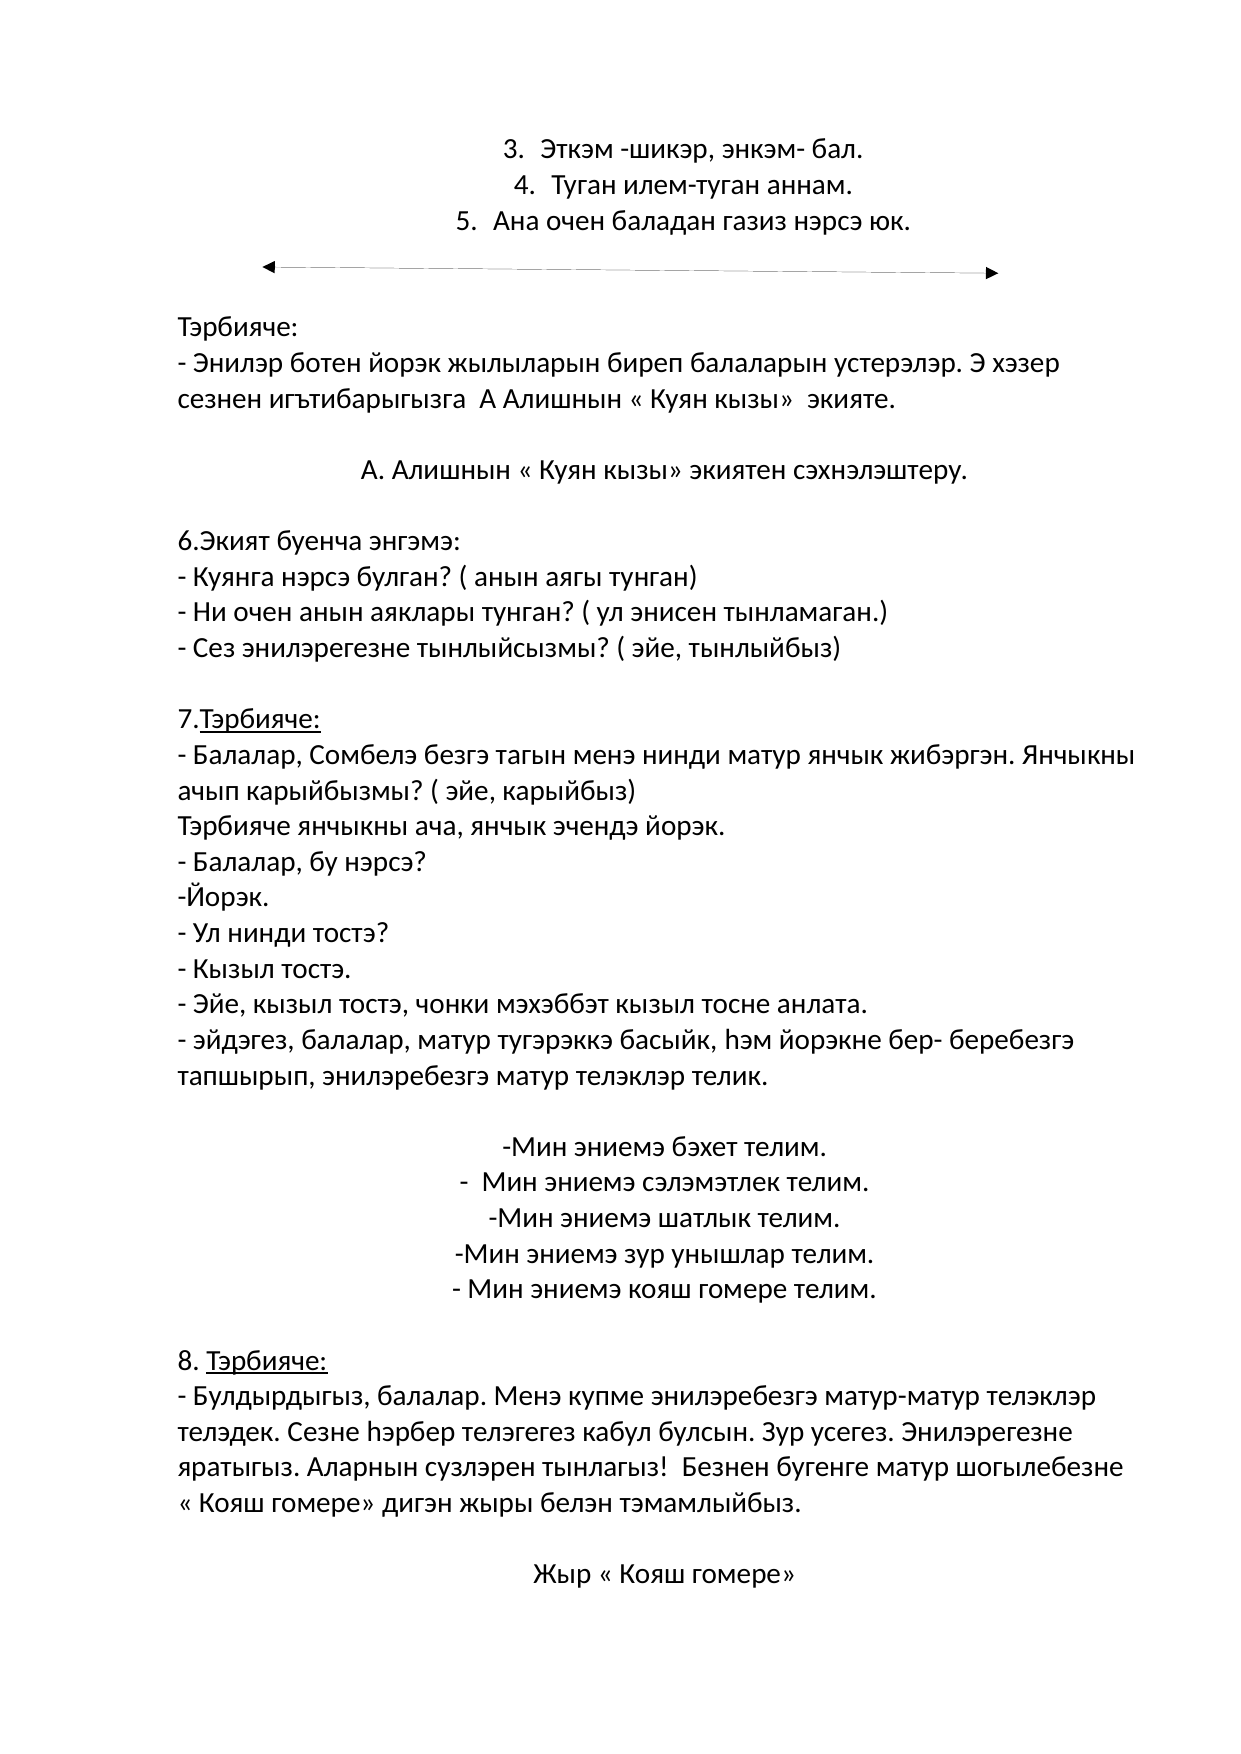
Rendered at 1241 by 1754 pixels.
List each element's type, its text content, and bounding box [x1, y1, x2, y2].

text 6.Экият буенча энгэмэ: [177, 522, 1152, 558]
text Жыр « Кояш гомере» [177, 1555, 1152, 1591]
list Туган илем-туган аннам. [215, 166, 1152, 202]
text -Йорэк. [177, 878, 1152, 914]
text -Мин эниемэ зур унышлар телим. [177, 1235, 1152, 1270]
text - Кызыл тостэ. [177, 950, 1152, 985]
text 8. Тэрбияче: [177, 1342, 1152, 1377]
text - Ни очен анын аяклары тунган? ( ул энисен тынламаган.) [177, 593, 1152, 629]
text А. Алишнын « Куян кызы» экиятен сэхнэлэштеру. [177, 451, 1152, 487]
text - Эйе, кызыл тостэ, чонки мэхэббэт кызыл тосне анлата. [177, 985, 1152, 1021]
text - Балалар, Сомбелэ безгэ тагын менэ нинди матур янчык жибэргэн. Янчыкны ачып карыйбызмы? ( эйе, карыйбыз) [177, 736, 1152, 807]
text 7.Тэрбияче: [177, 700, 1152, 736]
text - Сез энилэрегезне тынлыйсызмы? ( эйе, тынлыйбыз) [177, 629, 1152, 665]
text - Мин эниемэ кояш гомере телим. [177, 1270, 1152, 1306]
text - эйдэгез, балалар, матур тугэрэккэ басыйк, hэм йорэкне бер- беребезгэ тапшырып, энилэребезгэ матур телэклэр телик. [177, 1021, 1152, 1092]
text Тэрбияче: [177, 308, 1152, 344]
text -Мин эниемэ шатлык телим. [177, 1199, 1152, 1235]
list Ана очен баладан газиз нэрсэ юк. [215, 202, 1152, 237]
text - Куянга нэрсэ булган? ( анын аягы тунган) [177, 558, 1152, 593]
text - Булдырдыгыз, балалар. Менэ купме энилэребезгэ матур-матур телэклэр телэдек. Сезне hэрбер телэгегез кабул булсын. Зур усегез. Энилэрегезне яратыгыз. Аларнын сузлэрен тынлагыз! Безнен бугенге матур шогылебезне « Кояш гомере» дигэн жыры белэн тэмамлыйбыз. [177, 1377, 1152, 1520]
list Эткэм -шикэр, энкэм- бал. [215, 130, 1152, 166]
text - Ул нинди тостэ? [177, 914, 1152, 950]
text - Балалар, бу нэрсэ? [177, 843, 1152, 878]
text - Мин эниемэ сэлэмэтлек телим. [177, 1163, 1152, 1199]
text Тэрбияче янчыкны ача, янчык эчендэ йорэк. [177, 807, 1152, 843]
text -Мин эниемэ бэхет телим. [177, 1128, 1152, 1163]
text - Энилэр ботен йорэк жылыларын биреп балаларын устерэлэр. Э хэзер сезнен игътибарыгызга А Алишнын « Куян кызы» экияте. [177, 344, 1152, 415]
